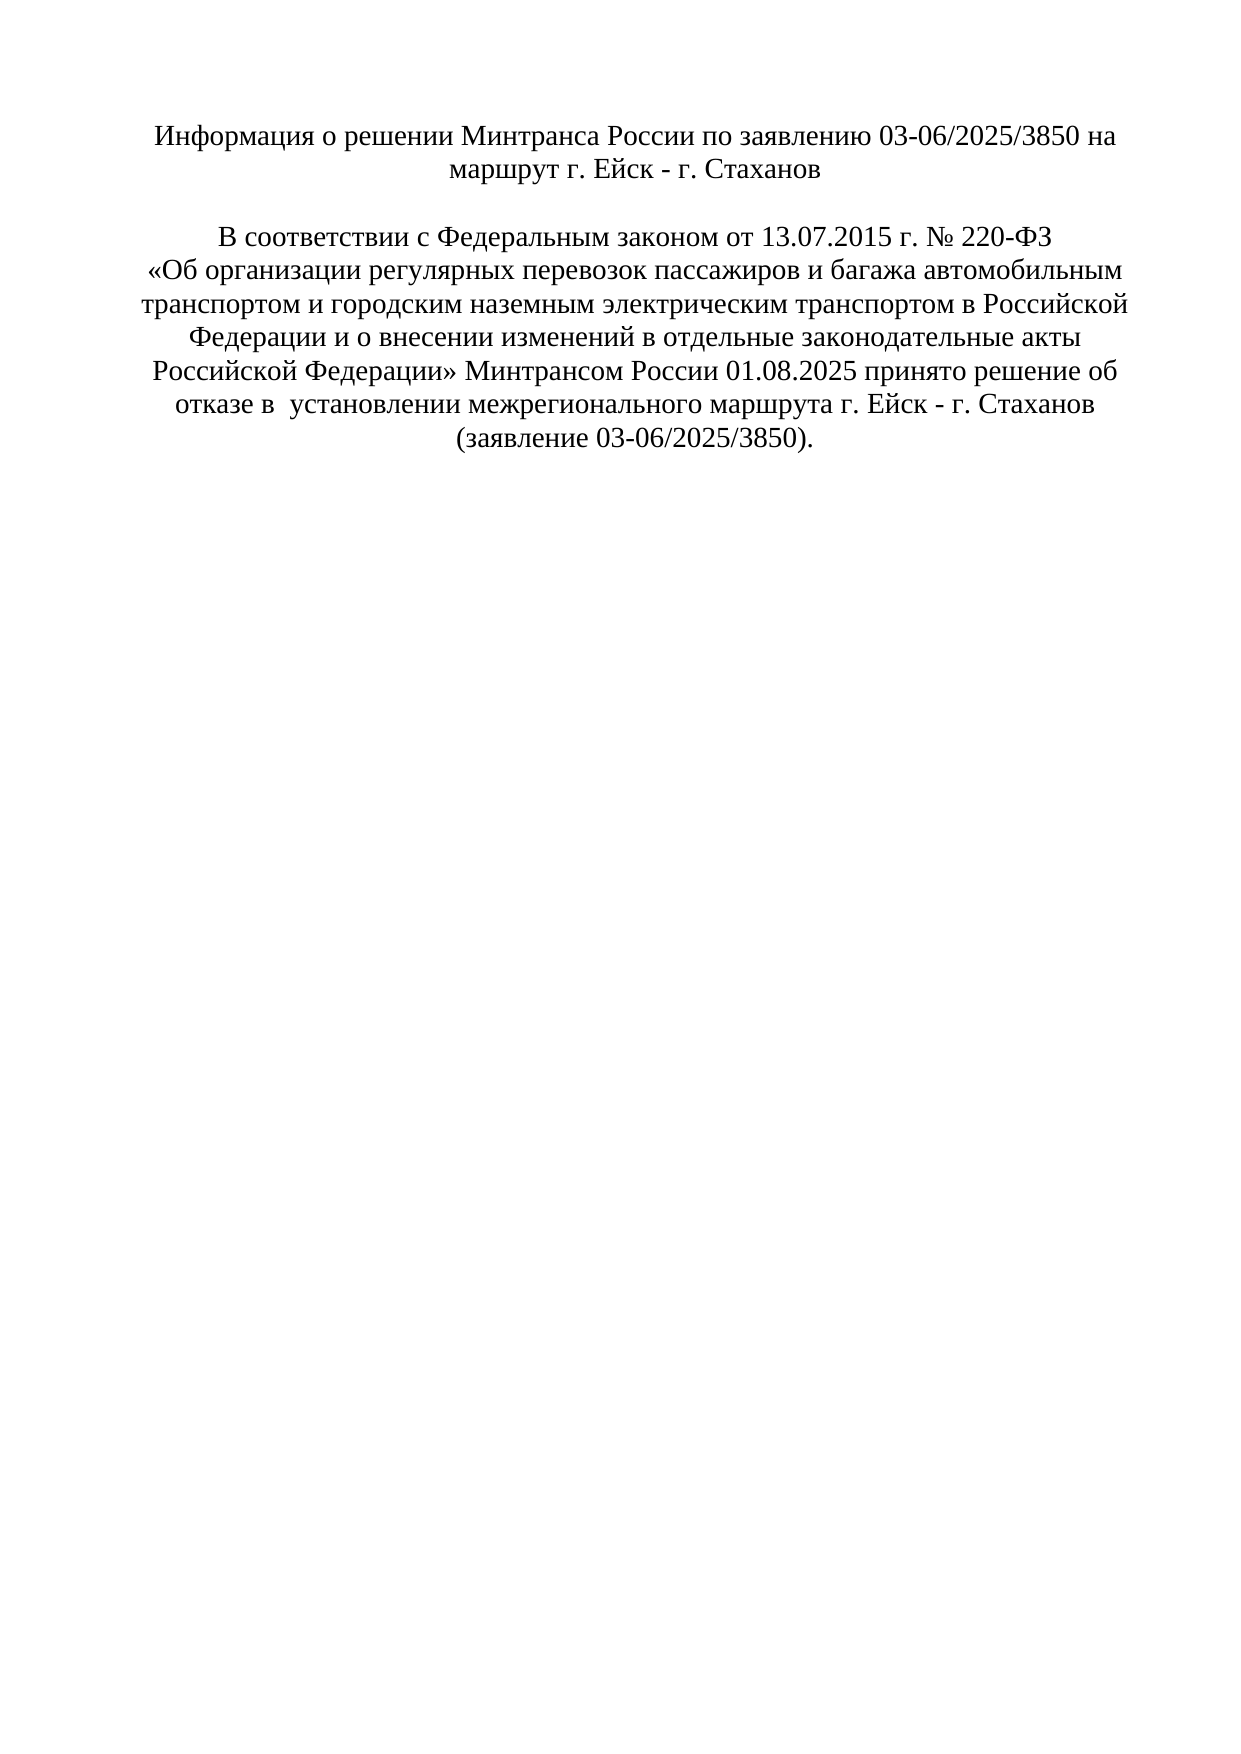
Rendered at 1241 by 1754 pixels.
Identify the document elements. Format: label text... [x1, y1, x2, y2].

text Информация о решении Минтранса России по заявлению 03-06/2025/3850 на маршрут г. Ейск - г. Стаханов [118, 118, 1152, 185]
text В соответствии с Федеральным законом от 13.07.2015 г. № 220-ФЗ «Об организации регулярных перевозок пассажиров и багажа автомобильным транспортом и городским наземным электрическим транспортом в Российской Федерации и о внесении изменений в отдельные законодательные акты Российской Федерации» Минтрансом России 01.08.2025 принято решение об отказе в установлении межрегионального маршрута г. Ейск - г. Стаханов (заявление 03-06/2025/3850). [118, 219, 1152, 453]
